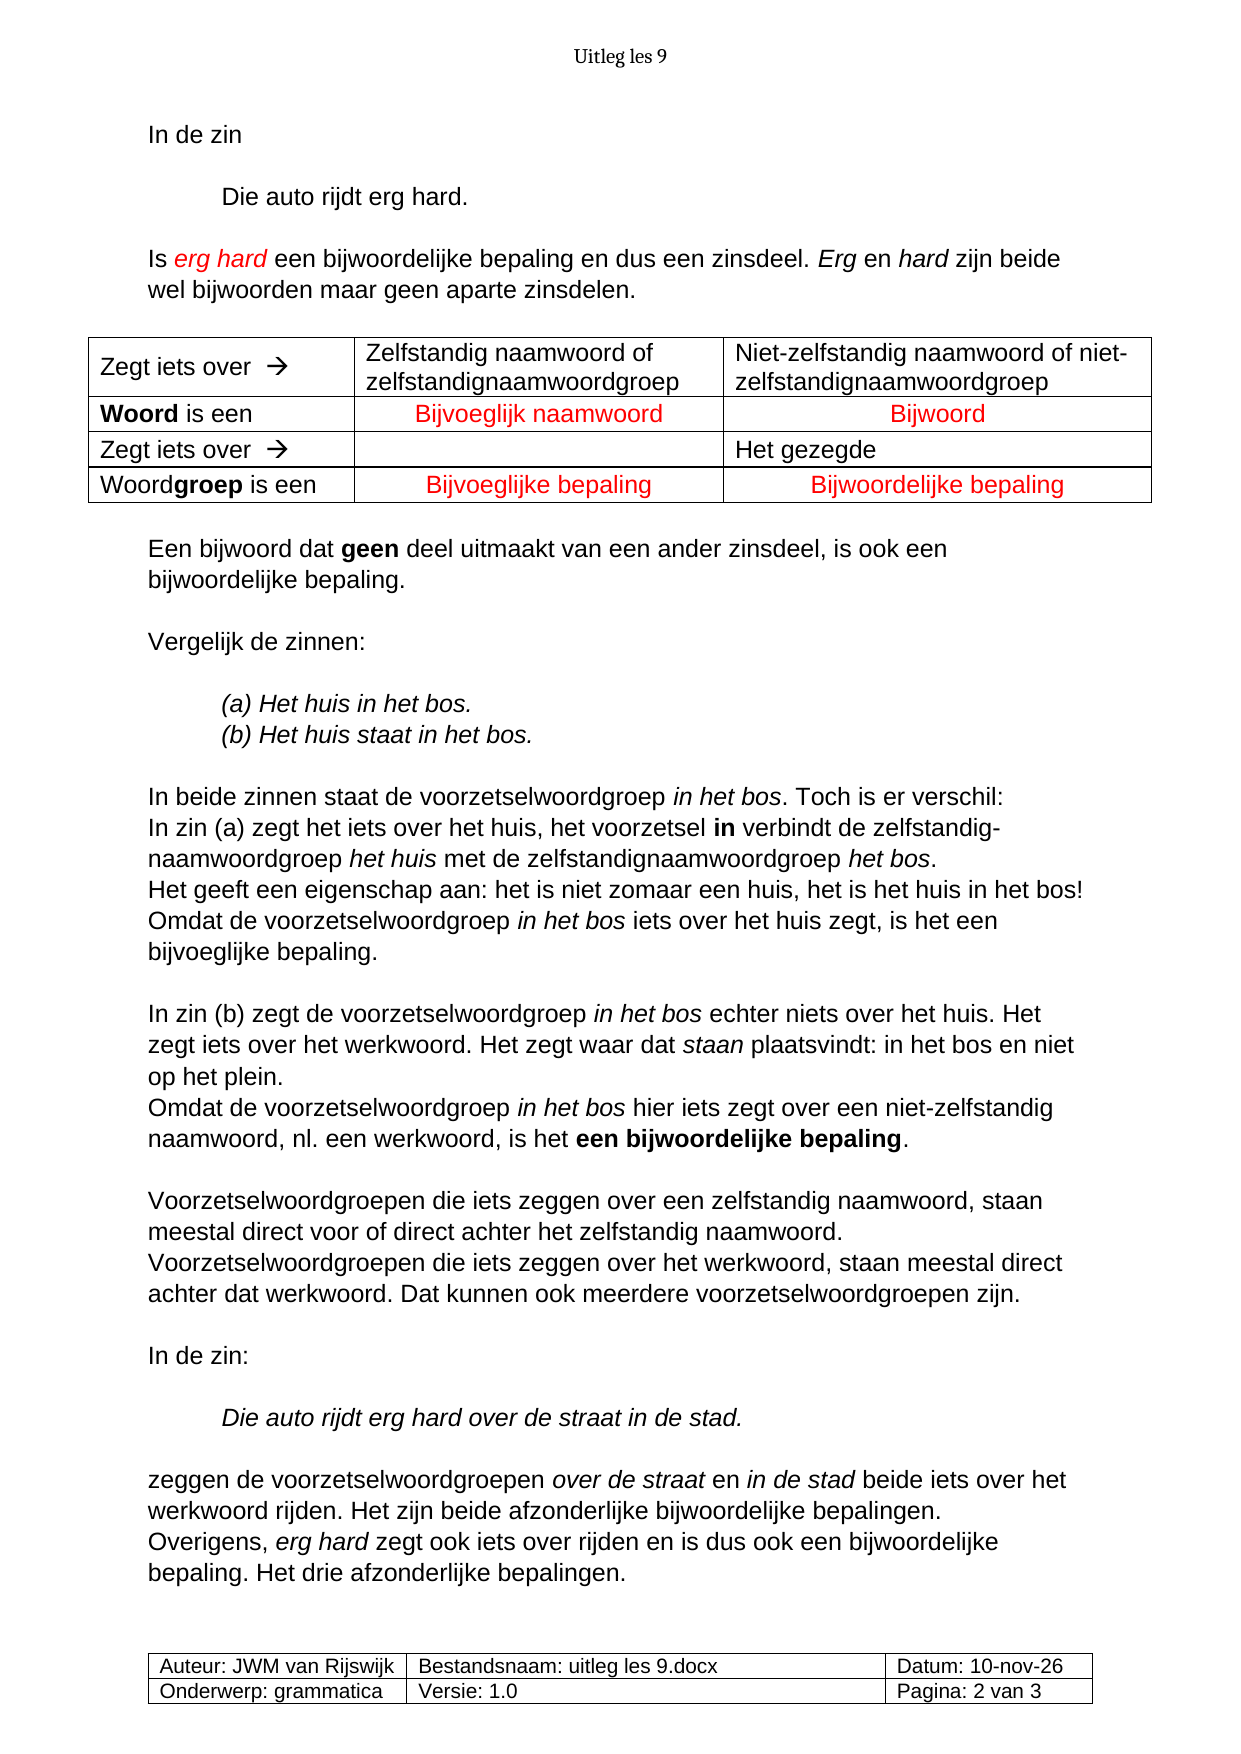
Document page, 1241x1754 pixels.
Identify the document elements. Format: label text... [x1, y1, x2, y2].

text In zin (a) zegt het iets over het huis, het voorzetsel in verbindt de zelfstandig-naamwoordgroep het huis met de zelfstandignaamwoordgroep het bos. [148, 813, 1093, 873]
table_header Zelfstandig naamwoord of zelfstandignaamwoordgroep [355, 338, 723, 396]
text Overigens, erg hard zegt ook iets over rijden en is dus ook een bijwoordelijke bepaling. Het drie afzonderlijke bepalingen. [148, 1527, 1093, 1587]
text zeggen de voorzetselwoordgroepen over de straat en in de stad beide iets over het werkwoord rijden. Het zijn beide afzonderlijke bijwoordelijke bepalingen. [148, 1465, 1093, 1525]
text Vergelijk de zinnen: [148, 627, 1093, 656]
text In de zin [148, 120, 1093, 148]
table_cell Bijvoeglijk naamwoord [355, 397, 723, 431]
table_cell Woord is een [89, 397, 354, 431]
text Voorzetselwoordgroepen die iets zeggen over het werkwoord, staan meestal direct achter dat werkwoord. Dat kunnen ook meerdere voorzetselwoordgroepen zijn. [148, 1248, 1093, 1308]
table_cell Bijvoeglijke bepaling [355, 468, 723, 502]
text Het geeft een eigenschap aan: het is niet zomaar een huis, het is het huis in het bos! Omdat de voorzetselwoordgroep in het bos iets over het huis zegt, is het een bijvoeglijke bepaling. [148, 875, 1093, 966]
list Het huis in het bos. [221, 689, 1093, 718]
text Voorzetselwoordgroepen die iets zeggen over een zelfstandig naamwoord, staan meestal direct voor of direct achter het zelfstandig naamwoord. [148, 1186, 1093, 1246]
text Is erg hard een bijwoordelijke bepaling en dus een zinsdeel. Erg en hard zijn beide wel bijwoorden maar geen aparte zinsdelen. [148, 244, 1093, 304]
table_cell Bijwoord [724, 397, 1151, 431]
text Omdat de voorzetselwoordgroep in het bos hier iets zegt over een niet-zelfstandig naamwoord, nl. een werkwoord, is het een bijwoordelijke bepaling. [148, 1093, 1093, 1152]
table_header Zegt iets over [89, 338, 354, 396]
list Het huis staat in het bos. [221, 720, 1093, 749]
text Die auto rijdt erg hard. [148, 182, 1093, 211]
table_cell Bijwoordelijke bepaling [724, 468, 1151, 502]
text In zin (b) zegt de voorzetselwoordgroep in het bos echter niets over het huis. Het zegt iets over het werkwoord. Het zegt waar dat staan plaatsvindt: in het bos en niet op het plein. [148, 999, 1093, 1090]
text In beide zinnen staat de voorzetselwoordgroep in het bos. Toch is er verschil: [148, 782, 1093, 811]
text In de zin: [148, 1341, 1093, 1370]
text Die auto rijdt erg hard over de straat in de stad. [148, 1403, 1093, 1432]
table_cell Zegt iets over [89, 432, 354, 466]
table_cell Woordgroep is een [89, 468, 354, 502]
table_header Niet-zelfstandig naamwoord of niet-zelfstandignaamwoordgroep [724, 338, 1151, 396]
table_cell Het gezegde [724, 432, 1151, 466]
table_cell [355, 432, 723, 466]
text Een bijwoord dat geen deel uitmaakt van een ander zinsdeel, is ook een bijwoordelijke bepaling. [148, 534, 1093, 594]
